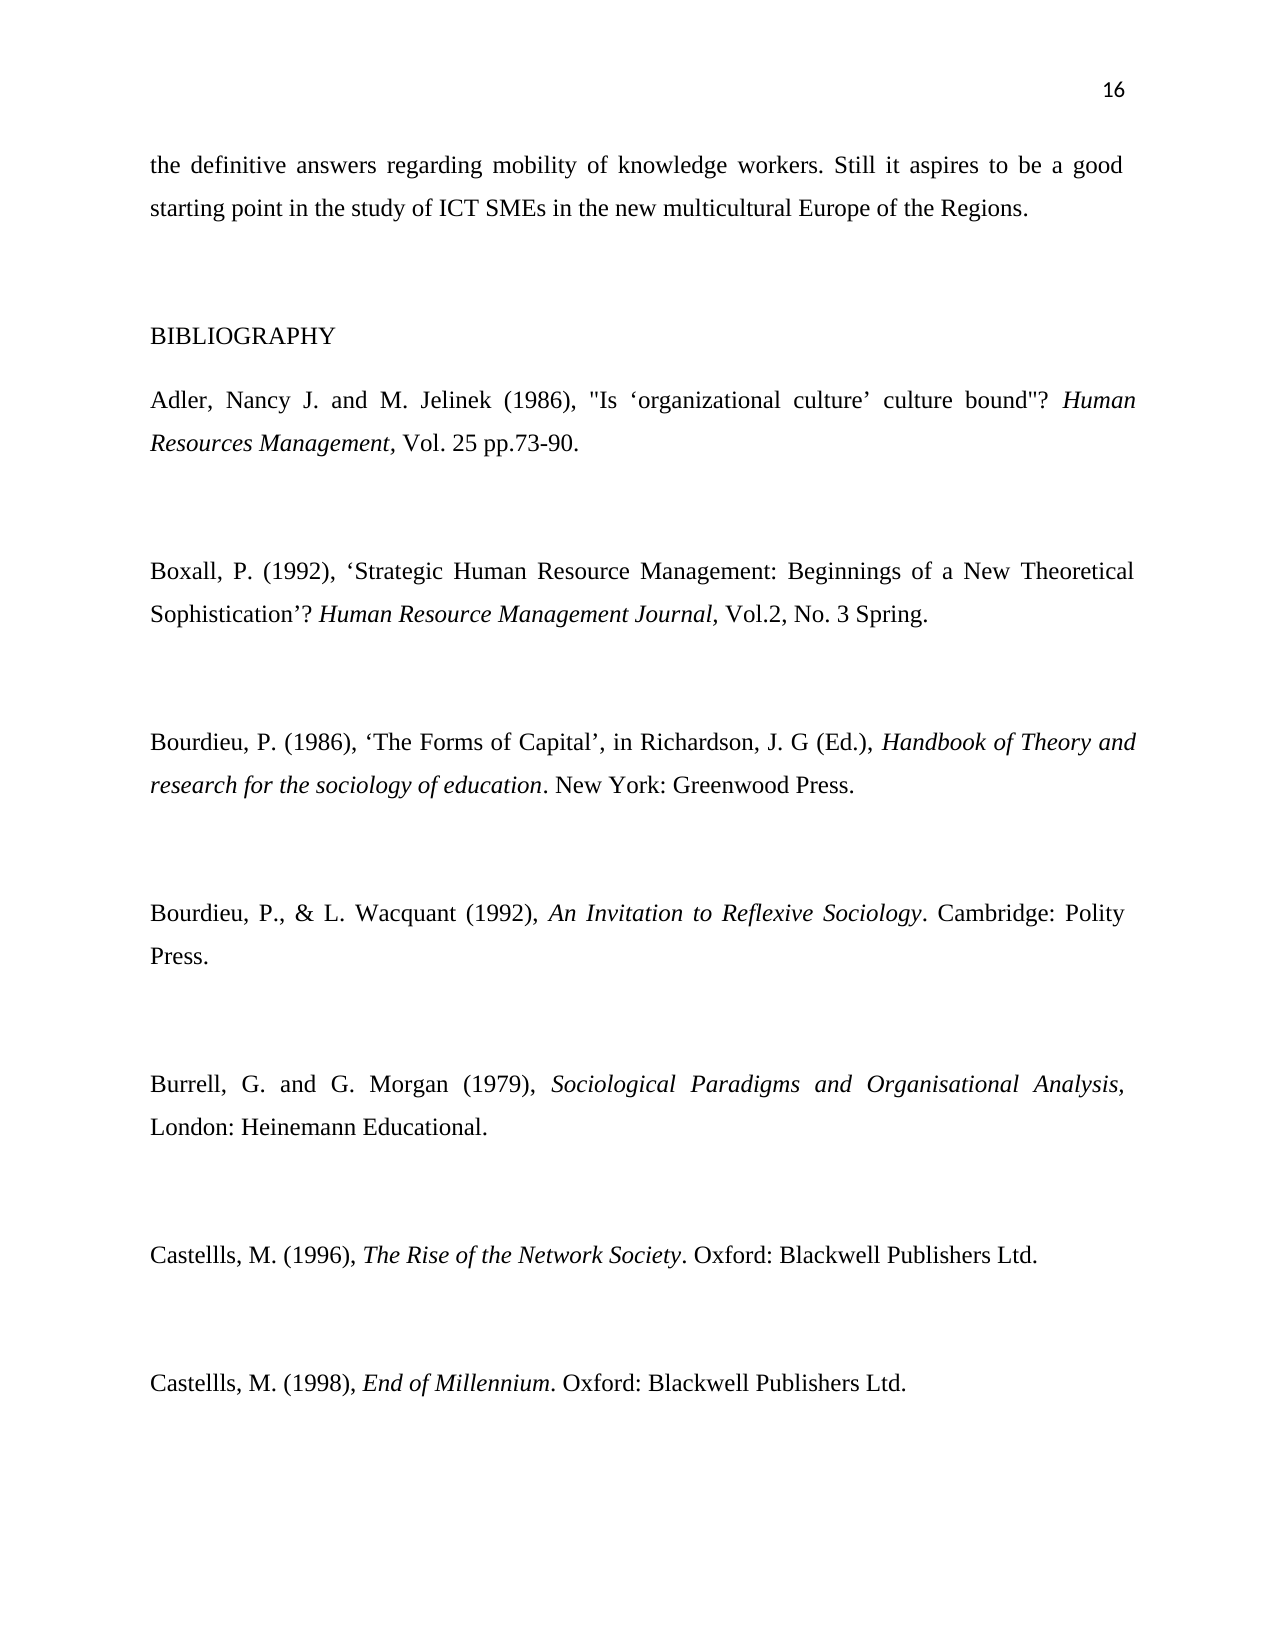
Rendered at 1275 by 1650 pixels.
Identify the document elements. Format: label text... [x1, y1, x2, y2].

table_header Adler, Nancy J. and M. Jelinek (1986), "Is ‘organizational culture’ culture bound"? Human Resources Management, Vol. 25 pp.73-90. Boxall, P. (1992), ‘Strategic Human Resource Management: Beginnings of a New Theoretical Sophistication’? Human Resource Management Journal, Vol.2, No. 3 Spring. Bourdieu, P. (1986), ‘The Forms of Capital’, in Richardson, J. G (Ed.), Handbook of Theory and research for the sociology of education. New York: Greenwood Press. [150, 385, 1136, 898]
text Burrell, G. and G. Morgan (1979), Sociological Paradigms and Organisational Analysis, London: Heinemann Educational. [150, 1069, 1125, 1141]
text Bourdieu, P., & L. Wacquant (1992), An Invitation to Reflexive Sociology. Cambridge: Polity Press. [150, 898, 1125, 970]
text BIBLIOGRAPHY [150, 321, 1125, 350]
text Castellls, M. (1996), The Rise of the Network Society. Oxford: Blackwell Publishers Ltd. [150, 1240, 1125, 1269]
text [150, 150, 1125, 222]
text Castellls, M. (1998), End of Millennium. Oxford: Blackwell Publishers Ltd. [150, 1368, 1125, 1397]
